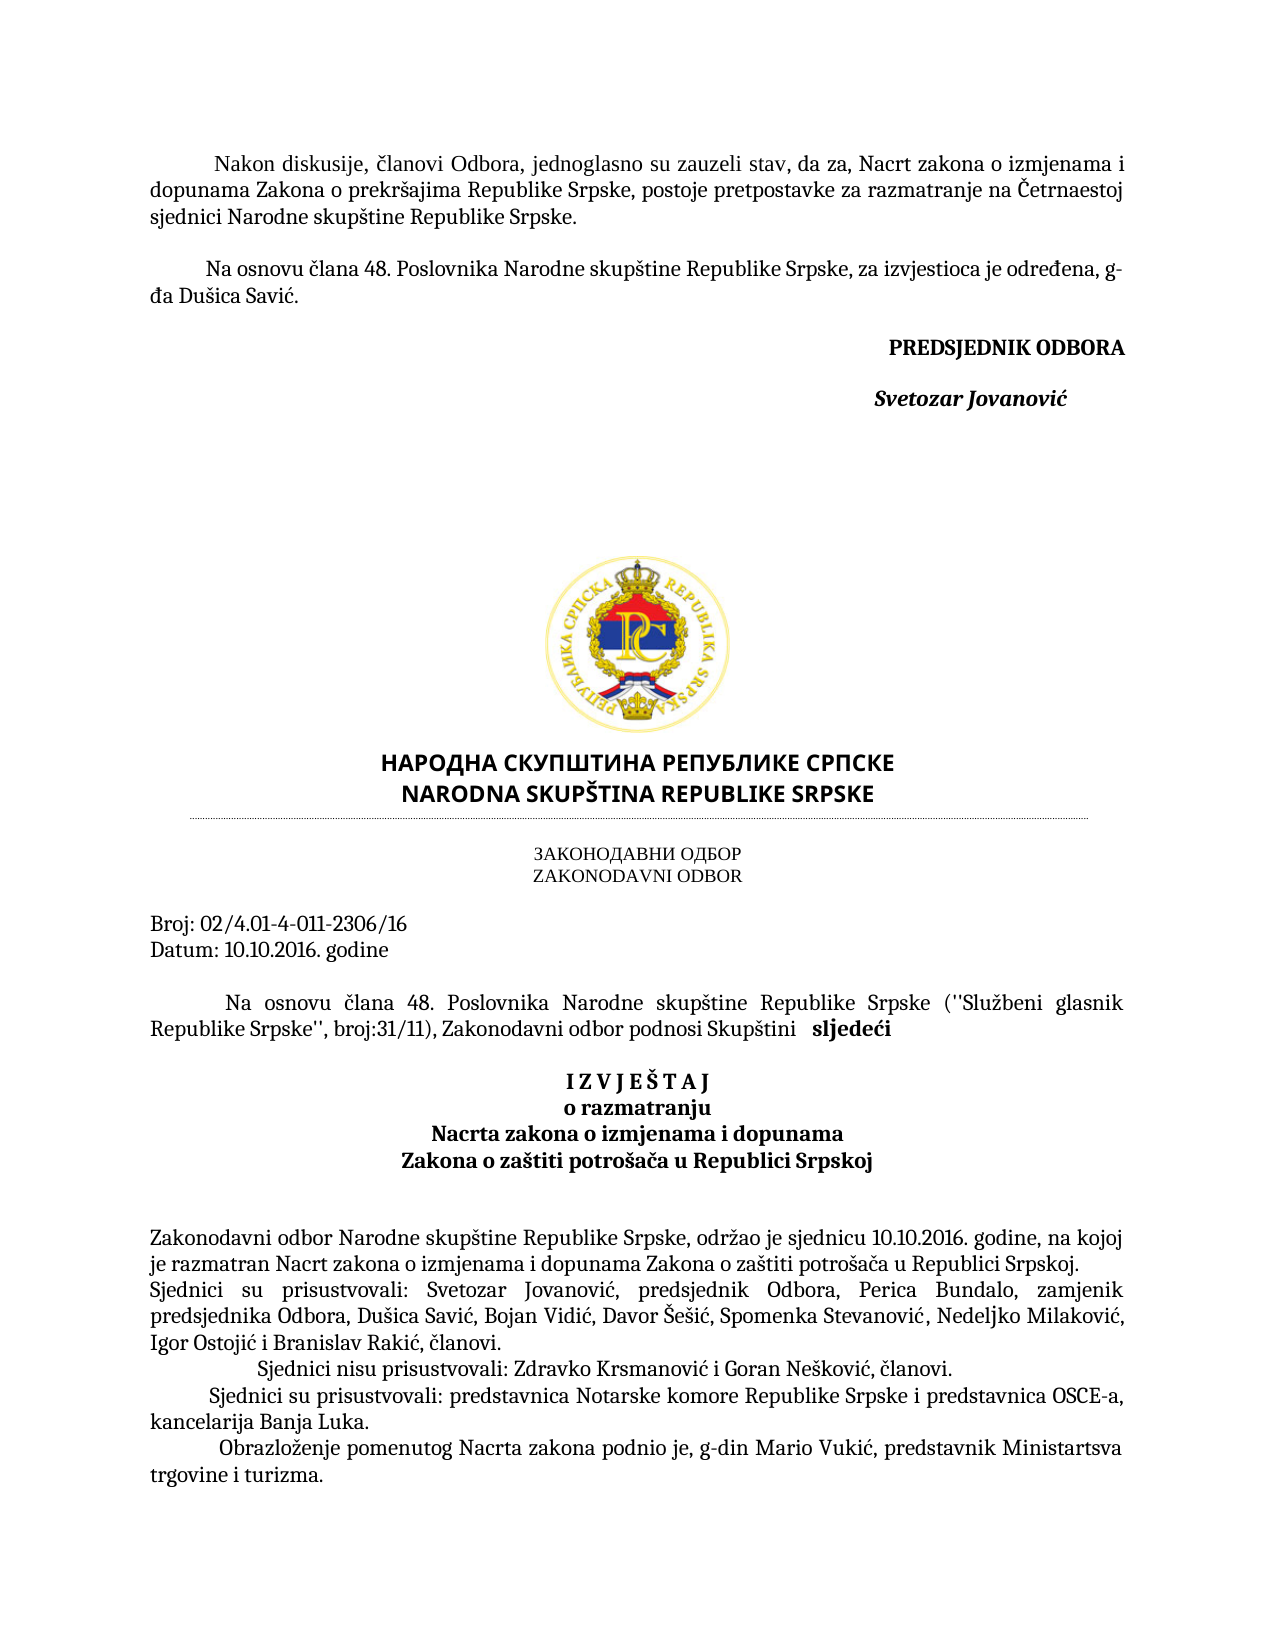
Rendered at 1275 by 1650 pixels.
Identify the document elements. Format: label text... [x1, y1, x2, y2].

text Na osnovu člana 48. Poslovnika Narodne skupštine Republike Srpske, za izvjestioca je određena, g-đa Dušica Savić. [150, 256, 1125, 309]
text Zakona o zaštiti potrošača u Republici Srpskoj [150, 1147, 1125, 1174]
text I Z V J E Š T A J [150, 1068, 1125, 1095]
text Sjednici nisu prisustvovali: Zdravko Krsmanović i Goran Nešković, članovi. [150, 1356, 1125, 1382]
text Zakonodavni odbor Narodne skupštine Republike Srpske, održao je sjednicu 10.10.2016. godine, na kojoj je razmatran Nacrt zakona o izmjenama i dopunama Zakona o zaštiti potrošača u Republici Srpskoj. [150, 1174, 1125, 1277]
text Sjednici su prisustvovali: Svetozar Jovanović, predsjednik Odbora, Perica Bundalo, zamjenik predsjednika Odbora, Dušica Savić, Bojan Vidić, Davor Šešić, Spomenka Stevanović, Nedelјko Milaković, Igor Ostojić i Branislav Rakić, članovi. [150, 1277, 1125, 1356]
text ZAKONODAVNI ODBOR [150, 865, 1125, 886]
text o razmatranju [150, 1095, 1125, 1121]
text Datum: 10.10.2016. godine [150, 937, 1125, 963]
text Sjednici su prisustvovali: predstavnica Notarske komore Republike Srpske i predstavnica OSCE-a, kancelarija Banja Luka. [150, 1382, 1125, 1435]
text Nakon diskusije, članovi Odbora, jednoglasno su zauzeli stav, da za, Nacrt zakona o izmjenama i dopunama Zakona o prekršajima Republike Srpske, postoje pretpostavke za razmatranje na Četrnaestoj sjednici Narodne skupštine Republike Srpske. [150, 150, 1125, 230]
text Na osnovu člana 48. Poslovnika Narodne skupštine Republike Srpske (''Službeni glasnik Republike Srpske'', broj:31/11), Zakonodavni odbor podnosi Skupštini slјedeći [150, 989, 1125, 1042]
text НАРОДНА СКУПШТИНА РЕПУБЛИКЕ СРПСКЕ [150, 747, 1125, 778]
text Nacrta zakona o izmjenama i dopunama [150, 1121, 1125, 1147]
text NARODNA SKUPŠTINA REPUBLIKE SRPSKE [150, 778, 1125, 809]
text PREDSJEDNIK ODBORA [150, 335, 1125, 362]
text Obrazloženje pomenutog Nacrta zakona podnio je, g-din Mario Vukić, predstavnik Ministartsva trgovine i turizma. [150, 1435, 1125, 1488]
text Broj: 02/4.01-4-011-2306/16 [150, 910, 1125, 937]
text Svetozar Jovanović [150, 386, 1125, 412]
text ЗАКОНОДАВНИ ОДБОР [150, 843, 1125, 865]
